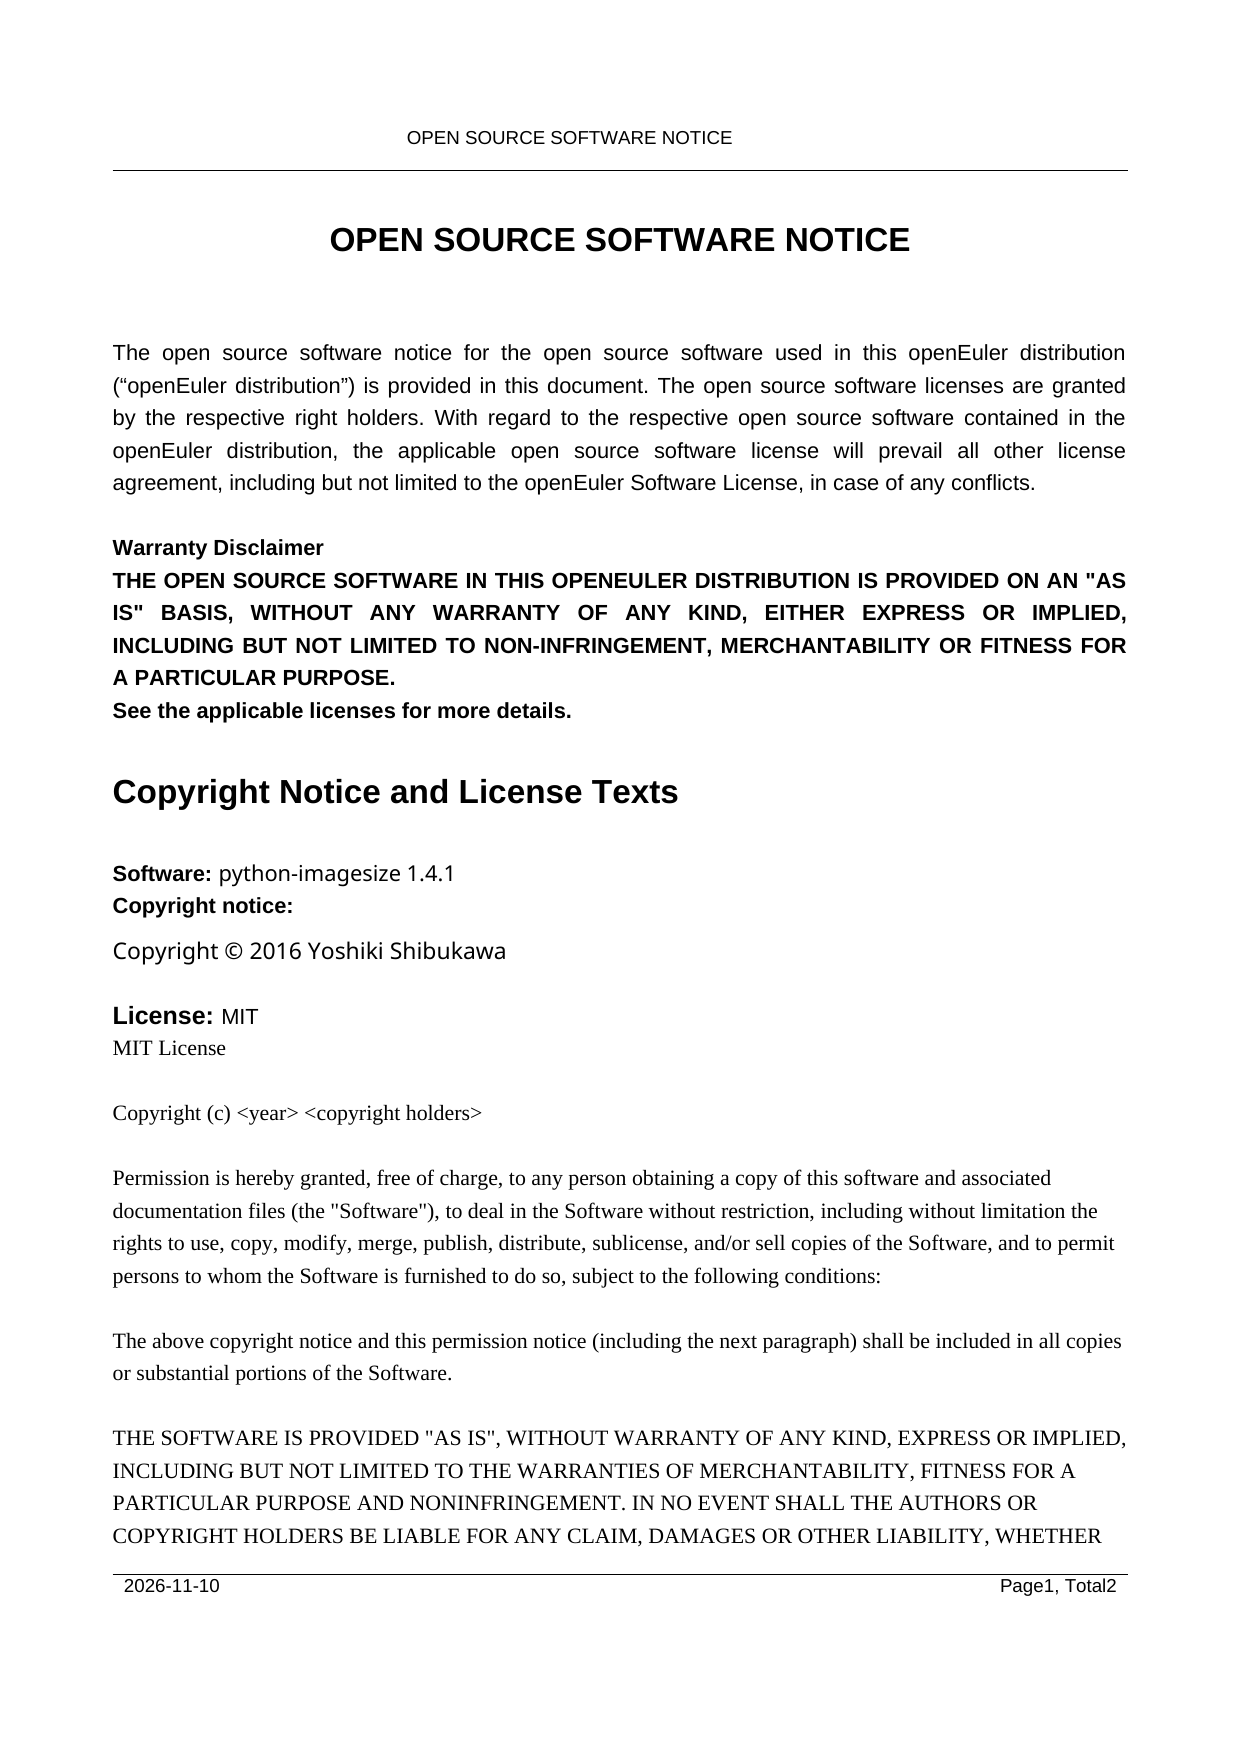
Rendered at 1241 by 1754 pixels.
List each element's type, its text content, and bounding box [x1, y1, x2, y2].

text OPEN SOURCE SOFTWARE NOTICE [112, 206, 1128, 271]
text Copyright Notice and License Texts [112, 759, 1128, 824]
title Software: python-imagesize 1.4.1 [112, 856, 1128, 889]
text Warranty Disclaimer [112, 531, 1128, 564]
text THE OPEN SOURCE SOFTWARE IN THIS OPENEULER DISTRIBUTION IS PROVIDED ON AN "AS IS" BASIS, WITHOUT ANY WARRANTY OF ANY KIND, EITHER EXPRESS OR IMPLIED, INCLUDING BUT NOT LIMITED TO NON-INFRINGEMENT, MERCHANTABILITY OR FITNESS FOR A PARTICULAR PURPOSE. See the applicable licenses for more details. [112, 564, 1128, 726]
text The open source software notice for the open source software used in this openEuler distribution (“openEuler distribution”) is provided in this document. The open source software licenses are granted by the respective right holders. With regard to the respective open source software contained in the openEuler distribution, the applicable open source software license will prevail all other license agreement, including but not limited to the openEuler Software License, in case of any conflicts. [112, 336, 1128, 499]
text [112, 1031, 1128, 1551]
text Copyright © 2016 Yoshiki Shibukawa [112, 934, 1128, 999]
text License: MIT [112, 999, 1128, 1031]
text Copyright notice: [112, 889, 1128, 921]
